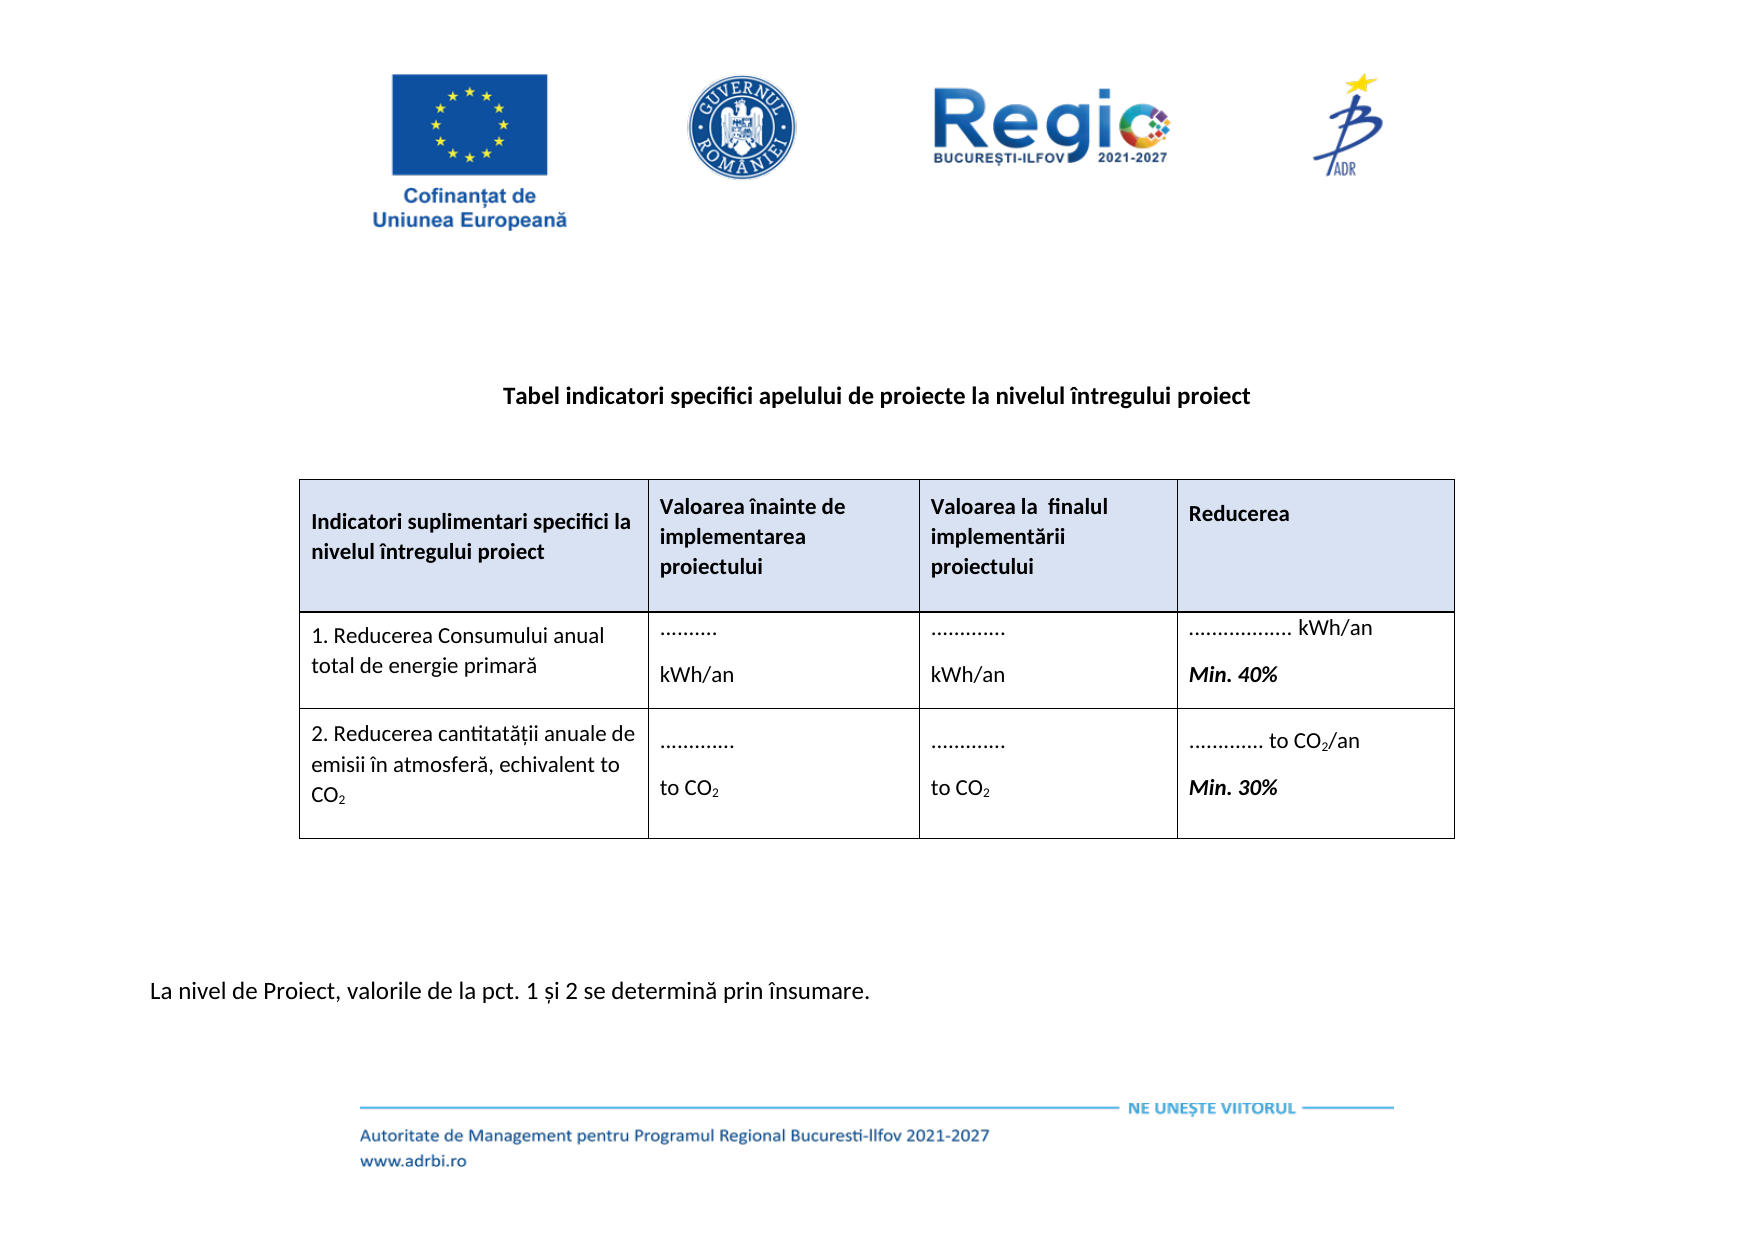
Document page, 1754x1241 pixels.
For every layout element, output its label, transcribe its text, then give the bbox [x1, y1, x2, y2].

picture [369, 73, 1385, 231]
table_cell 1. Reducerea Consumului anual total de energie primară [300, 613, 648, 707]
picture [360, 1103, 1394, 1167]
table_header Reducerea [1178, 480, 1454, 611]
table_cell .......... kWh/an [649, 613, 919, 707]
table_cell 2. Reducerea cantitatății anuale de emisii în atmosferă, echivalent to CO2 [300, 709, 648, 838]
table_header Valoarea la finalul implementării proiectului [920, 480, 1177, 611]
table_cell .................. kWh/an Min. 40% [1178, 613, 1454, 707]
table_cell ............. to CO2 [920, 709, 1177, 838]
table_cell ............. to CO2/an Min. 30% [1178, 709, 1454, 838]
table_header Valoarea înainte de implementarea proiectului [649, 480, 919, 611]
text La nivel de Proiect, valorile de la pct. 1 și 2 se determină prin însumare. [150, 975, 1604, 1005]
table_cell ............. to CO2 [649, 709, 919, 838]
table_header Indicatori suplimentari specifici la nivelul întregului proiect [300, 480, 648, 611]
table_cell ............. kWh/an [920, 613, 1177, 707]
text Tabel indicatori specifici apelului de proiecte la nivelul întregului proiect [150, 380, 1604, 410]
